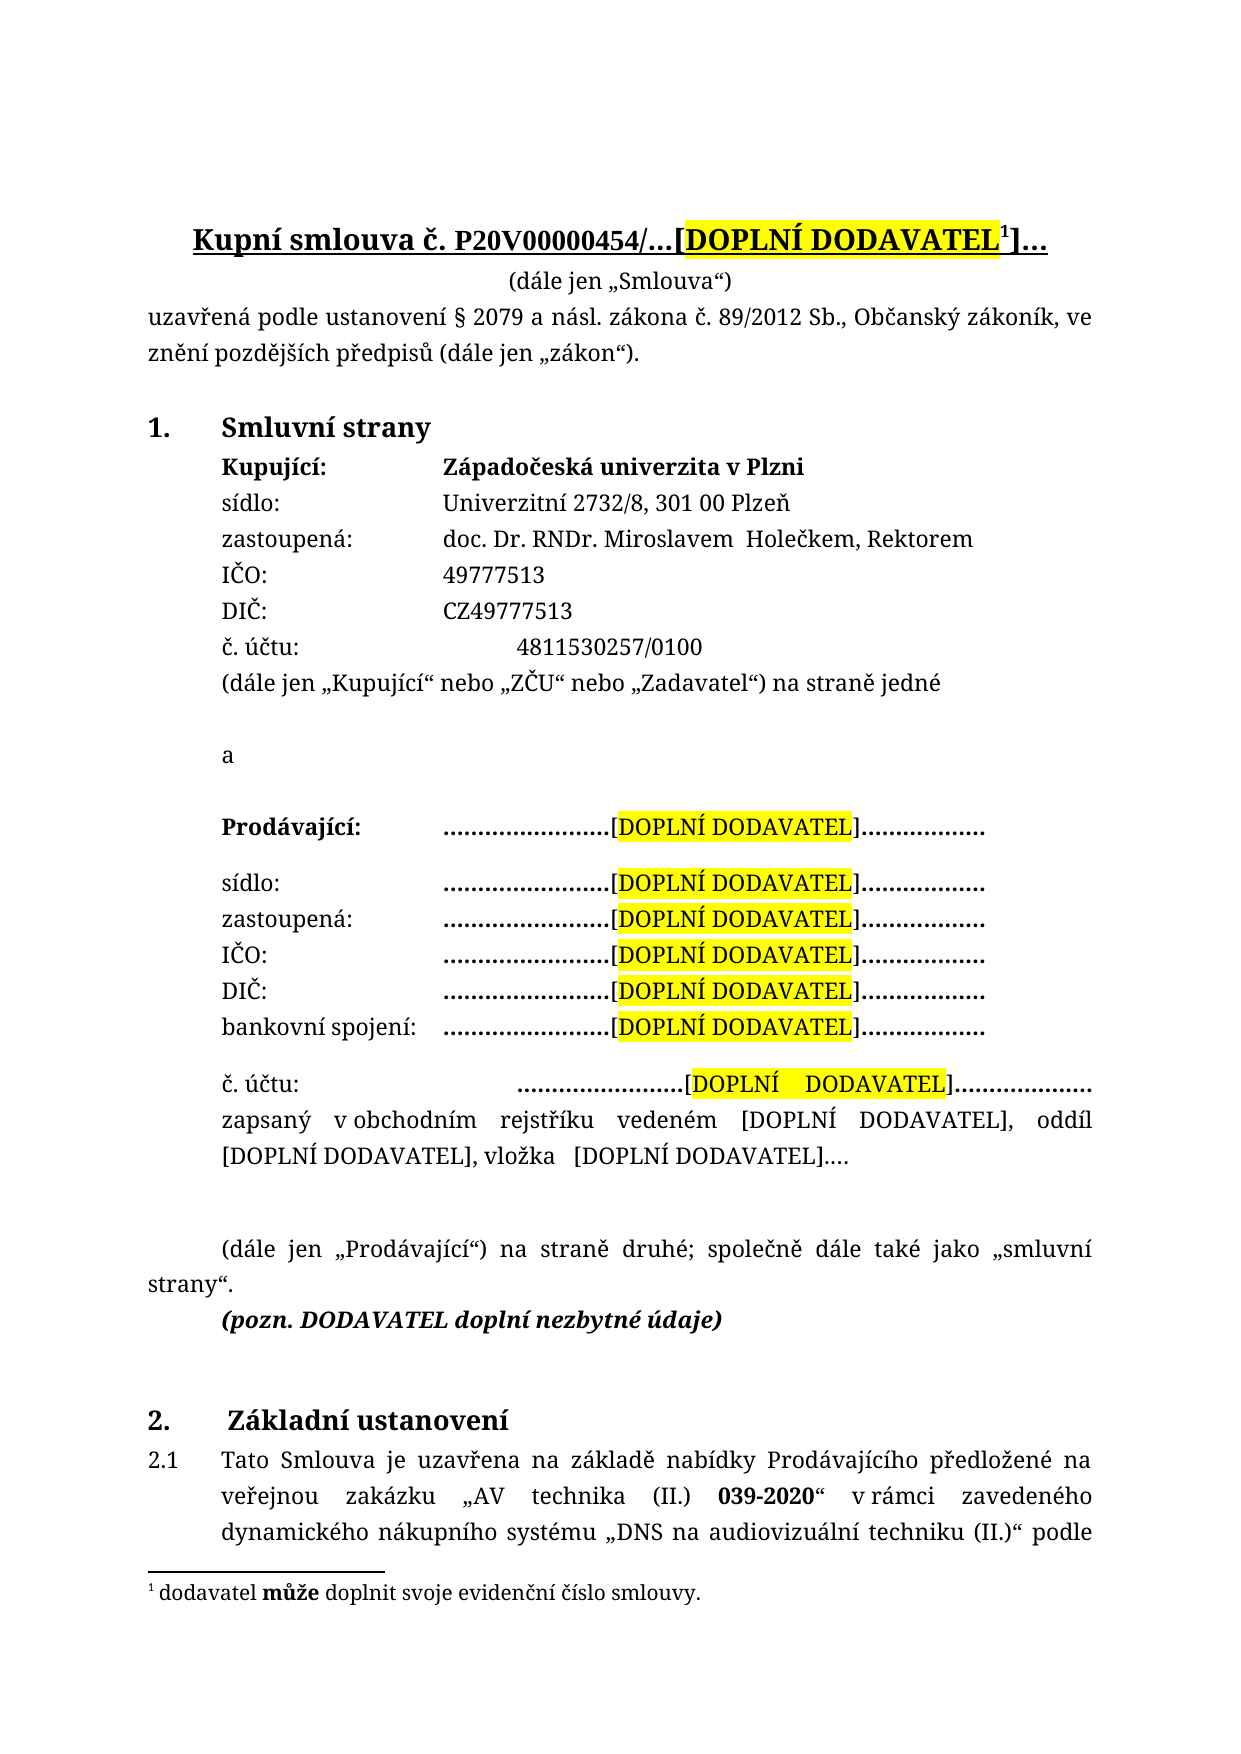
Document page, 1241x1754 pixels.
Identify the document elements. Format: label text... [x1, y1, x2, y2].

text (dále jen „Smlouva“) [148, 265, 1093, 296]
text (dále jen „Prodávající“) na straně druhé; společně dále také jako „smluvní strany“. [148, 1232, 1093, 1300]
text sídlo: Univerzitní 2732/8, 301 00 Plzeň [221, 487, 1093, 518]
text Kupující: Západočeská univerzita v Plzni [221, 451, 1093, 482]
text (dále jen „Kupující“ nebo „ZČU“ nebo „Zadavatel“) na straně jedné [221, 667, 1093, 698]
text IČO: ……………………[DOPLNÍ DODAVATEL]……………… [221, 939, 618, 971]
text č. účtu: ……………………[DOPLNÍ DODAVATEL]……………..… zapsaný v obchodním rejstříku vedeném [DOPLNÍ DODAVATEL], oddíl [DOPLNÍ DODAVATEL], vložka [DOPLNÍ DODAVATEL].… [221, 1068, 1093, 1171]
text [148, 1444, 1093, 1547]
text bankovní spojení: ……………………[DOPLNÍ DODAVATEL]……………… [148, 1011, 618, 1042]
text DIČ: ……………………[DOPLNÍ DODAVATEL]……………… [852, 975, 1093, 1006]
text sídlo: ……………………[DOPLNÍ DODAVATEL]……………… [221, 867, 1093, 899]
text Prodávající: ……………………[DOPLNÍ DODAVATEL]……………… [148, 811, 618, 842]
text bankovní spojení: ……………………[DOPLNÍ DODAVATEL]……………… [852, 1011, 1093, 1042]
text zastoupená: ……………………[DOPLNÍ DODAVATEL]……………… [221, 903, 618, 934]
text IČO: ……………………[DOPLNÍ DODAVATEL]……………… [852, 939, 1093, 971]
text DIČ: CZ49777513 [221, 595, 1093, 626]
text 1. Smluvní strany [148, 409, 1093, 446]
text č. účtu: 4811530257/0100 [221, 631, 1093, 662]
text (pozn. DODAVATEL doplní nezbytné údaje) [148, 1304, 1093, 1336]
text Prodávající: ……………………[DOPLNÍ DODAVATEL]……………… [852, 811, 1093, 842]
text DIČ: ……………………[DOPLNÍ DODAVATEL]……………… [221, 975, 618, 1006]
text Kupní smlouva č. P20V00000454/...[DOPLNÍ DODAVATEL]… [148, 219, 1093, 259]
text uzavřená podle ustanovení § 2079 a násl. zákona č. 89/2012 Sb., Občanský zákoník, ve znění pozdějších předpisů (dále jen „zákon“). [148, 301, 1093, 368]
text a [221, 739, 1093, 770]
text zastoupená: ……………………[DOPLNÍ DODAVATEL]……………… [852, 903, 1093, 934]
text zastoupená: doc. Dr. RNDr. Miroslavem Holečkem, Rektorem [221, 523, 1093, 554]
text IČO: 49777513 [221, 559, 1093, 590]
text 2. Základní ustanovení [148, 1401, 1093, 1438]
